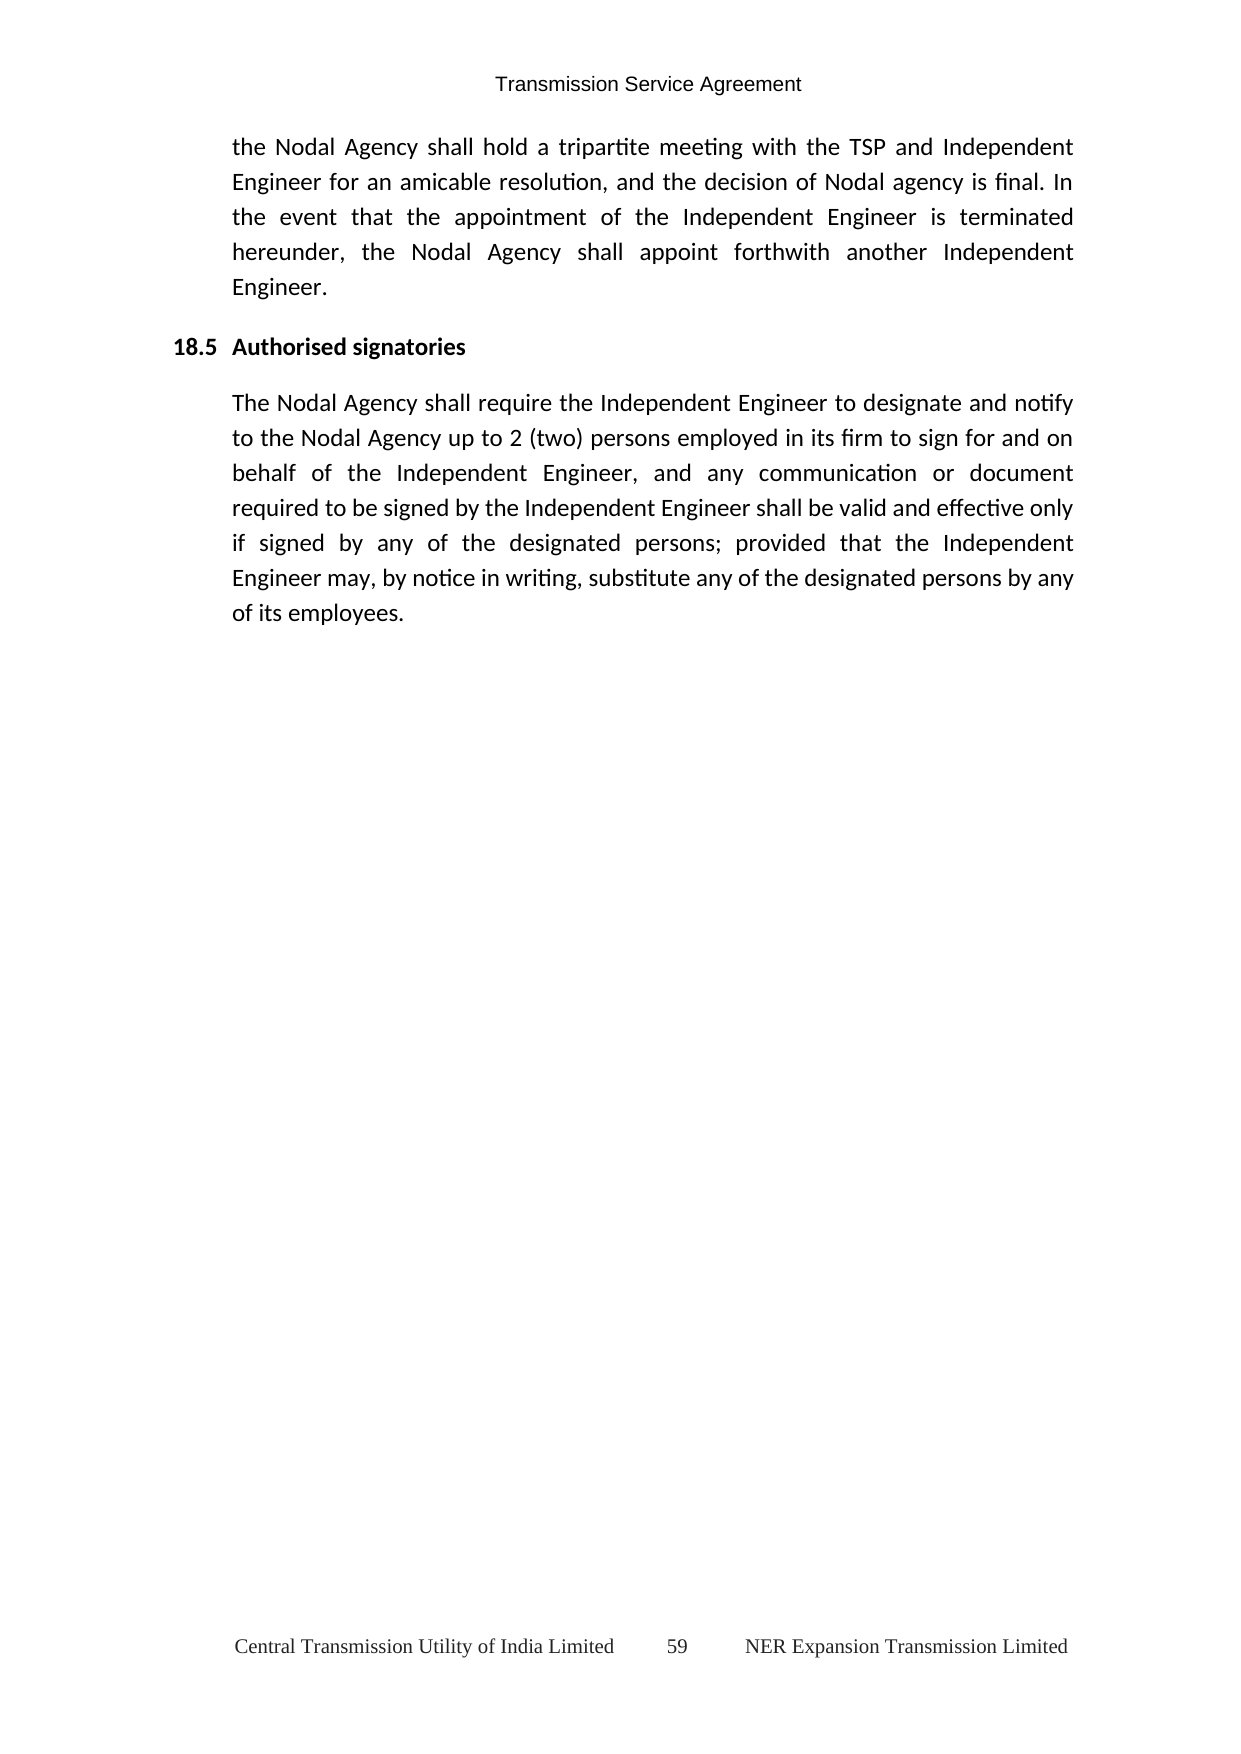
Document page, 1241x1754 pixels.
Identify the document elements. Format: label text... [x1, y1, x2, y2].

subtitle Authorised signatories [173, 331, 1075, 362]
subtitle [158, 131, 1075, 302]
text The Nodal Agency shall require the Independent Engineer to designate and notify to the Nodal Agency up to 2 (two) persons employed in its firm to sign for and on behalf of the Independent Engineer, and any communication or document required to be signed by the Independent Engineer shall be valid and effective only if signed by any of the designated persons; provided that the Independent Engineer may, by notice in writing, substitute any of the designated persons by any of its employees. [232, 387, 1075, 627]
